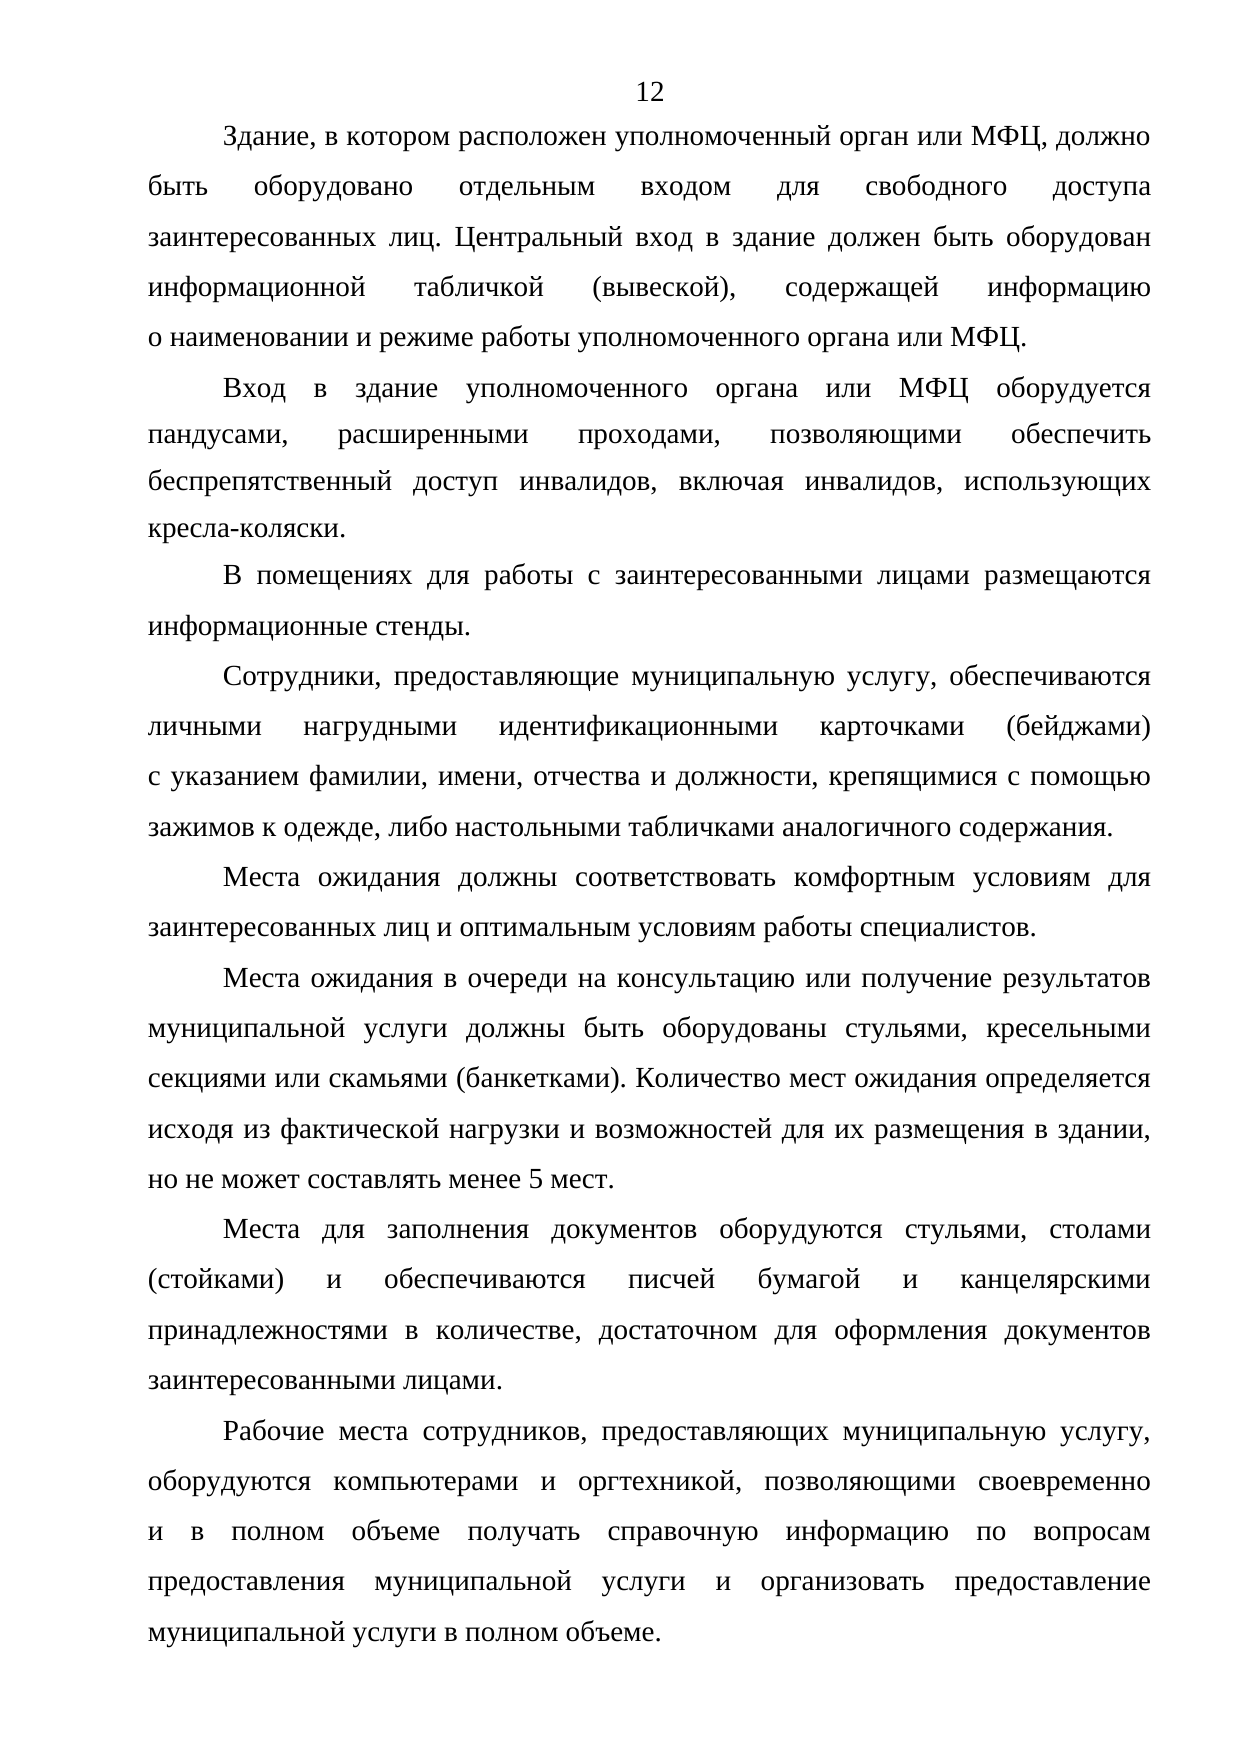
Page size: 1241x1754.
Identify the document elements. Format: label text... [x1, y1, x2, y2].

text Места ожидания должны соответствовать комфортным условиям для заинтересованных лиц и оптимальным условиям работы специалистов. [148, 859, 1152, 943]
text Вход в здание уполномоченного органа или МФЦ оборудуется пандусами, расширенными проходами, позволяющими обеспечить беспрепятственный доступ инвалидов, включая инвалидов, использующих кресла-коляски. [148, 370, 1152, 544]
text Места ожидания в очереди на консультацию или получение результатов муниципальной услуги должны быть оборудованы стульями, кресельными секциями или скамьями (банкетками). Количество мест ожидания определяется исходя из фактической нагрузки и возможностей для их размещения в здании, но не может составлять менее 5 мест. [148, 960, 1152, 1194]
text Рабочие места сотрудников, предоставляющих муниципальную услугу, оборудуются компьютерами и оргтехникой, позволяющими своевременно и в полном объеме получать справочную информацию по вопросам предоставления муниципальной услуги и организовать предоставление муниципальной услуги в полном объеме. [148, 1413, 1152, 1647]
text В помещениях для работы с заинтересованными лицами размещаются информационные стенды. [148, 557, 1152, 641]
text Сотрудники, предоставляющие муниципальную услугу, обеспечиваются личными нагрудными идентификационными карточками (бейджами) с указанием фамилии, имени, отчества и должности, крепящимися с помощью зажимов к одежде, либо настольными табличками аналогичного содержания. [148, 658, 1152, 842]
text Места для заполнения документов оборудуются стульями, столами (стойками) и обеспечиваются писчей бумагой и канцелярскими принадлежностями в количестве, достаточном для оформления документов заинтересованными лицами. [148, 1211, 1152, 1396]
text Здание, в котором расположен уполномоченный орган или МФЦ, должно быть оборудовано отдельным входом для свободного доступа заинтересованных лиц. Центральный вход в здание должен быть оборудован информационной табличкой (вывеской), содержащей информацию о наименовании и режиме работы уполномоченного органа или МФЦ. [148, 118, 1152, 353]
